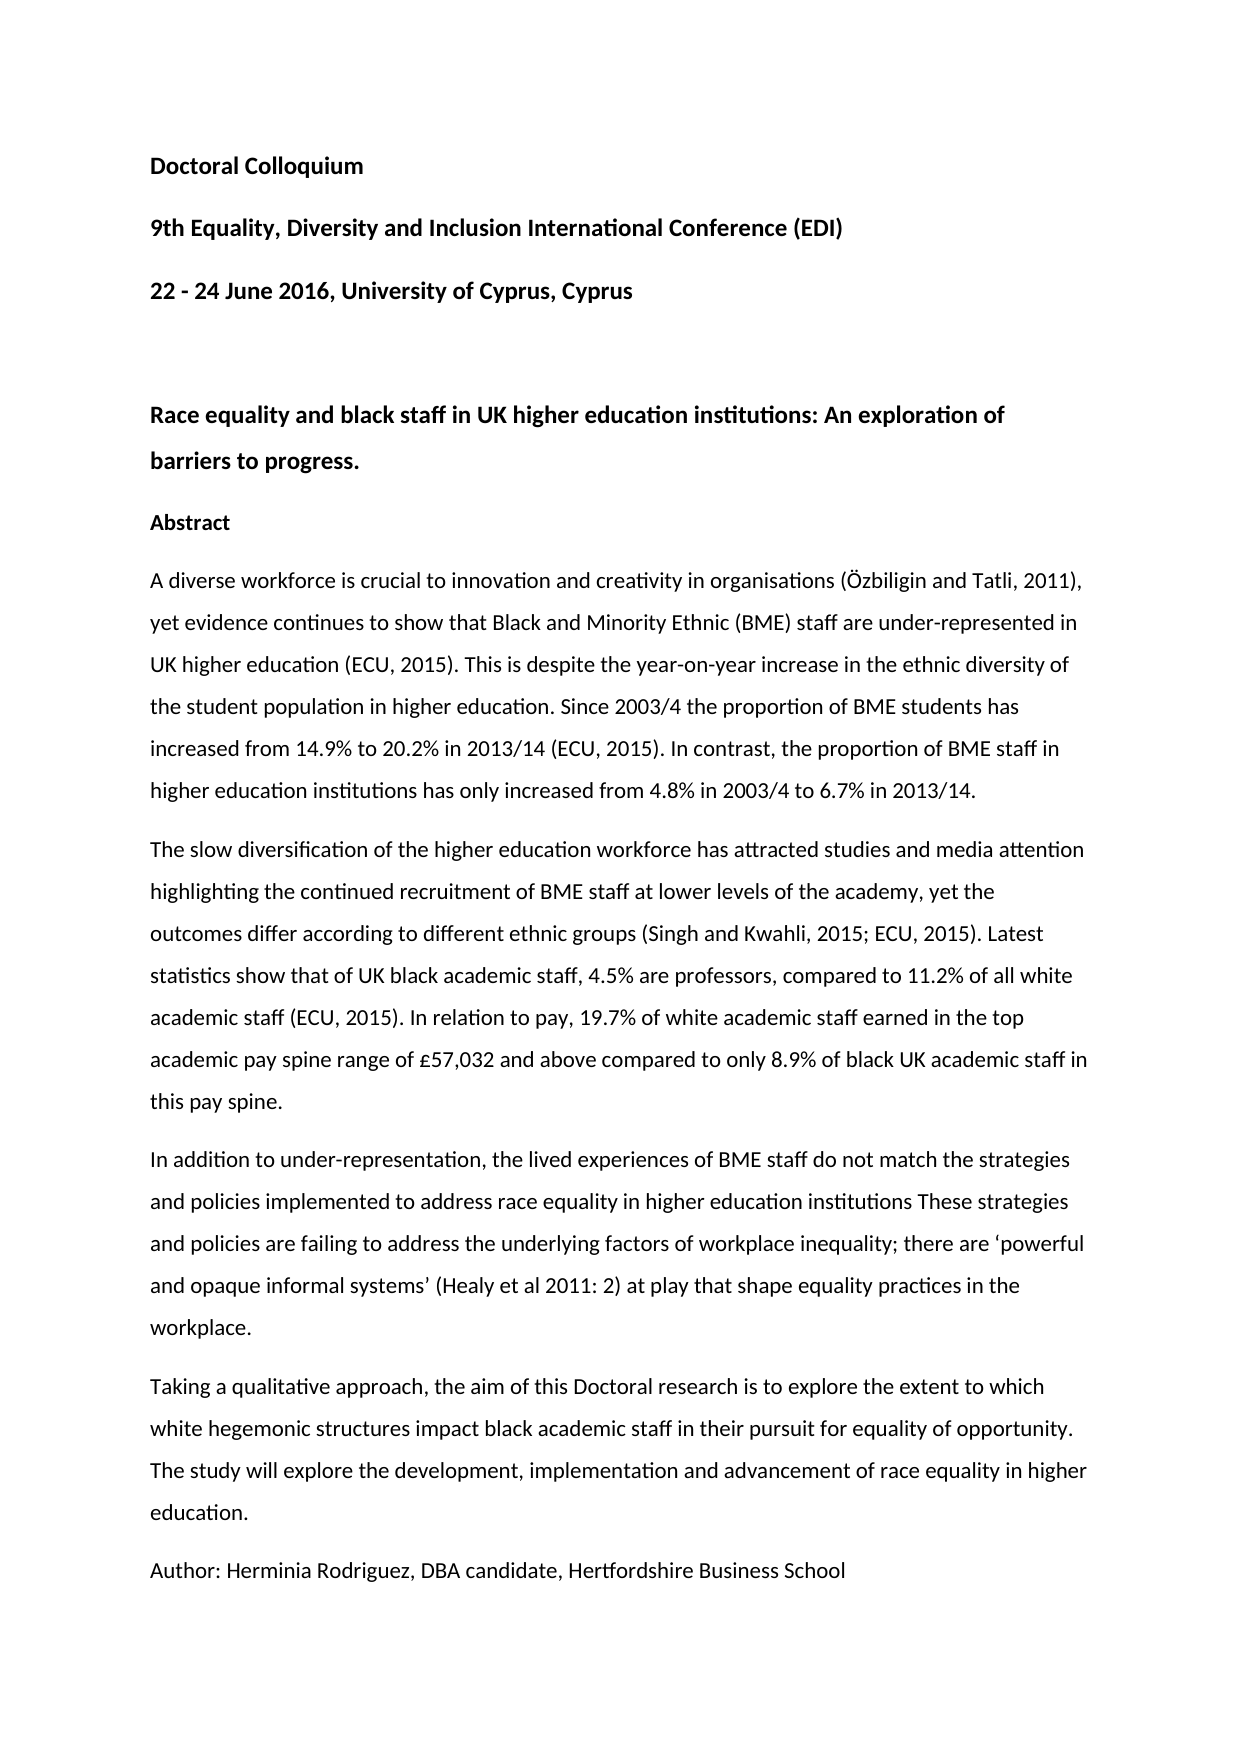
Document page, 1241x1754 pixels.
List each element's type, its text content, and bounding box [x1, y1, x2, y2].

text 22 - 24 June 2016, University of Cyprus, Cyprus [150, 275, 1090, 305]
text 9th Equality, Diversity and Inclusion International Conference (EDI) [150, 212, 1090, 243]
text Author: Herminia Rodriguez, DBA candidate, Hertfordshire Business School [150, 1557, 1090, 1584]
text Abstract [150, 508, 1090, 536]
text The slow diversification of the higher education workforce has attracted studies and media attention highlighting the continued recruitment of BME staff at lower levels of the academy, yet the outcomes differ according to different ethnic groups (Singh and Kwahli, 2015; ECU, 2015). Latest statistics show that of UK black academic staff, 4.5% are professors, compared to 11.2% of all white academic staff (ECU, 2015). In relation to pay, 19.7% of white academic staff earned in the top academic pay spine range of £57,032 and above compared to only 8.9% of black UK academic staff in this pay spine. [150, 835, 1090, 1115]
text Race equality and black staff in UK higher education institutions: An exploration of barriers to progress. [150, 399, 1090, 476]
text Taking a qualitative approach, the aim of this Doctoral research is to explore the extent to which white hegemonic structures impact black academic staff in their pursuit for equality of opportunity. The study will explore the development, implementation and advancement of race equality in higher education. [150, 1372, 1090, 1526]
text Doctoral Colloquium [150, 150, 1090, 181]
text In addition to under-representation, the lived experiences of BME staff do not match the strategies and policies implemented to address race equality in higher education institutions These strategies and policies are failing to address the underlying factors of workplace inequality; there are ‘powerful and opaque informal systems’ (Healy et al 2011: 2) at play that shape equality practices in the workplace. [150, 1145, 1090, 1341]
text A diverse workforce is crucial to innovation and creativity in organisations (Özbiligin and Tatli, 2011), yet evidence continues to show that Black and Minority Ethnic (BME) staff are under-represented in UK higher education (ECU, 2015). This is despite the year-on-year increase in the ethnic diversity of the student population in higher education. Since 2003/4 the proportion of BME students has increased from 14.9% to 20.2% in 2013/14 (ECU, 2015). In contrast, the proportion of BME staff in higher education institutions has only increased from 4.8% in 2003/4 to 6.7% in 2013/14. [150, 566, 1090, 804]
